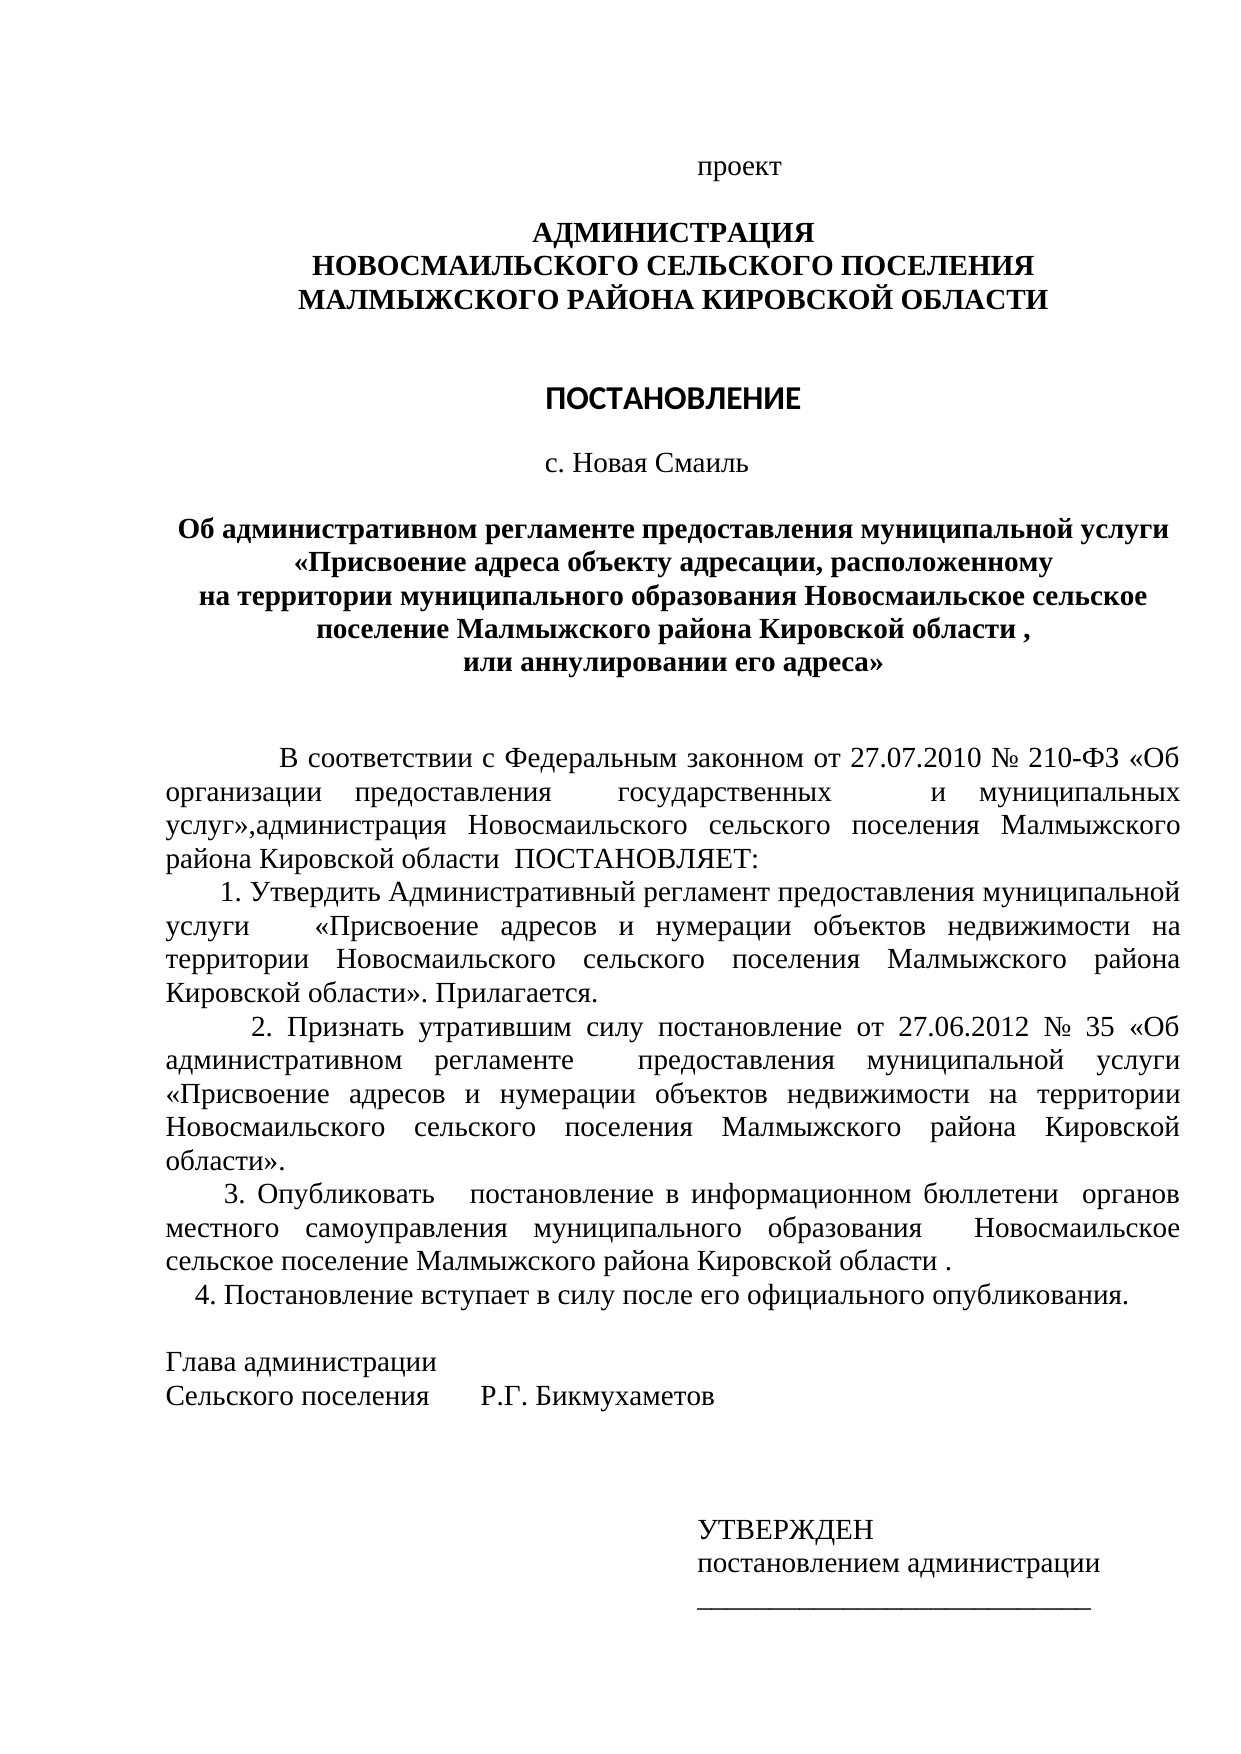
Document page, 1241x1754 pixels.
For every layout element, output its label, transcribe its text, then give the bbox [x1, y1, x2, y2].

text проект [165, 148, 1181, 181]
text Глава администрации [165, 1344, 1181, 1378]
text В соответствии с Федеральным законном от 27.07.2010 № 210-ФЗ «Об организации предоставления государственных и муниципальных услуг»,администрация Новосмаильского сельского поселения Малмыжского района Кировской области ПОСТАНОВЛЯЕТ: [165, 740, 1181, 874]
text ___________________________ [165, 1579, 1181, 1612]
text 2. Признать утратившим силу постановление от 27.06.2012 № 35 «Об административном регламенте предоставления муниципальной услуги «Присвоение адресов и нумерации объектов недвижимости на территории Новосмаильского сельского поселения Малмыжского района Кировской области». [165, 1009, 1181, 1176]
text УТВЕРЖДЕН [165, 1512, 1181, 1545]
text с. Новая Смаиль [165, 445, 1181, 478]
text 4. Постановление вступает в силу после его официального опубликования. [165, 1277, 1181, 1311]
title «Присвоение адреса объекту адресации, расположенному [165, 545, 1181, 578]
text 3. Опубликовать постановление в информационном бюллетени органов местного самоуправления муниципального образования Новосмаильское сельское поселение Малмыжского района Кировской области . [165, 1176, 1181, 1277]
title или аннулировании его адреса» [165, 645, 1181, 678]
title на территории муниципального образования Новосмаильское сельское поселение Малмыжского района Кировской области , [165, 578, 1181, 645]
text ПОСТАНОВЛЕНИЕ [165, 377, 1181, 418]
text 1. Утвердить Административный регламент предоставления муниципальной услуги «Присвоение адресов и нумерации объектов недвижимости на территории Новосмаильского сельского поселения Малмыжского района Кировской области». Прилагается. [165, 874, 1181, 1009]
text НОВОСМАИЛЬСКОГО СЕЛЬСКОГО ПОСЕЛЕНИЯ [165, 248, 1181, 282]
text Сельского поселения Р.Г. Бикмухаметов [165, 1378, 1181, 1411]
text АДМИНИСТРАЦИЯ [165, 215, 1181, 248]
title Об административном регламенте предоставления муниципальной услуги [165, 512, 1181, 545]
text постановлением администрации [165, 1545, 1181, 1579]
text МАЛМЫЖСКОГО РАЙОНА КИРОВСКОЙ ОБЛАСТИ [165, 282, 1181, 315]
